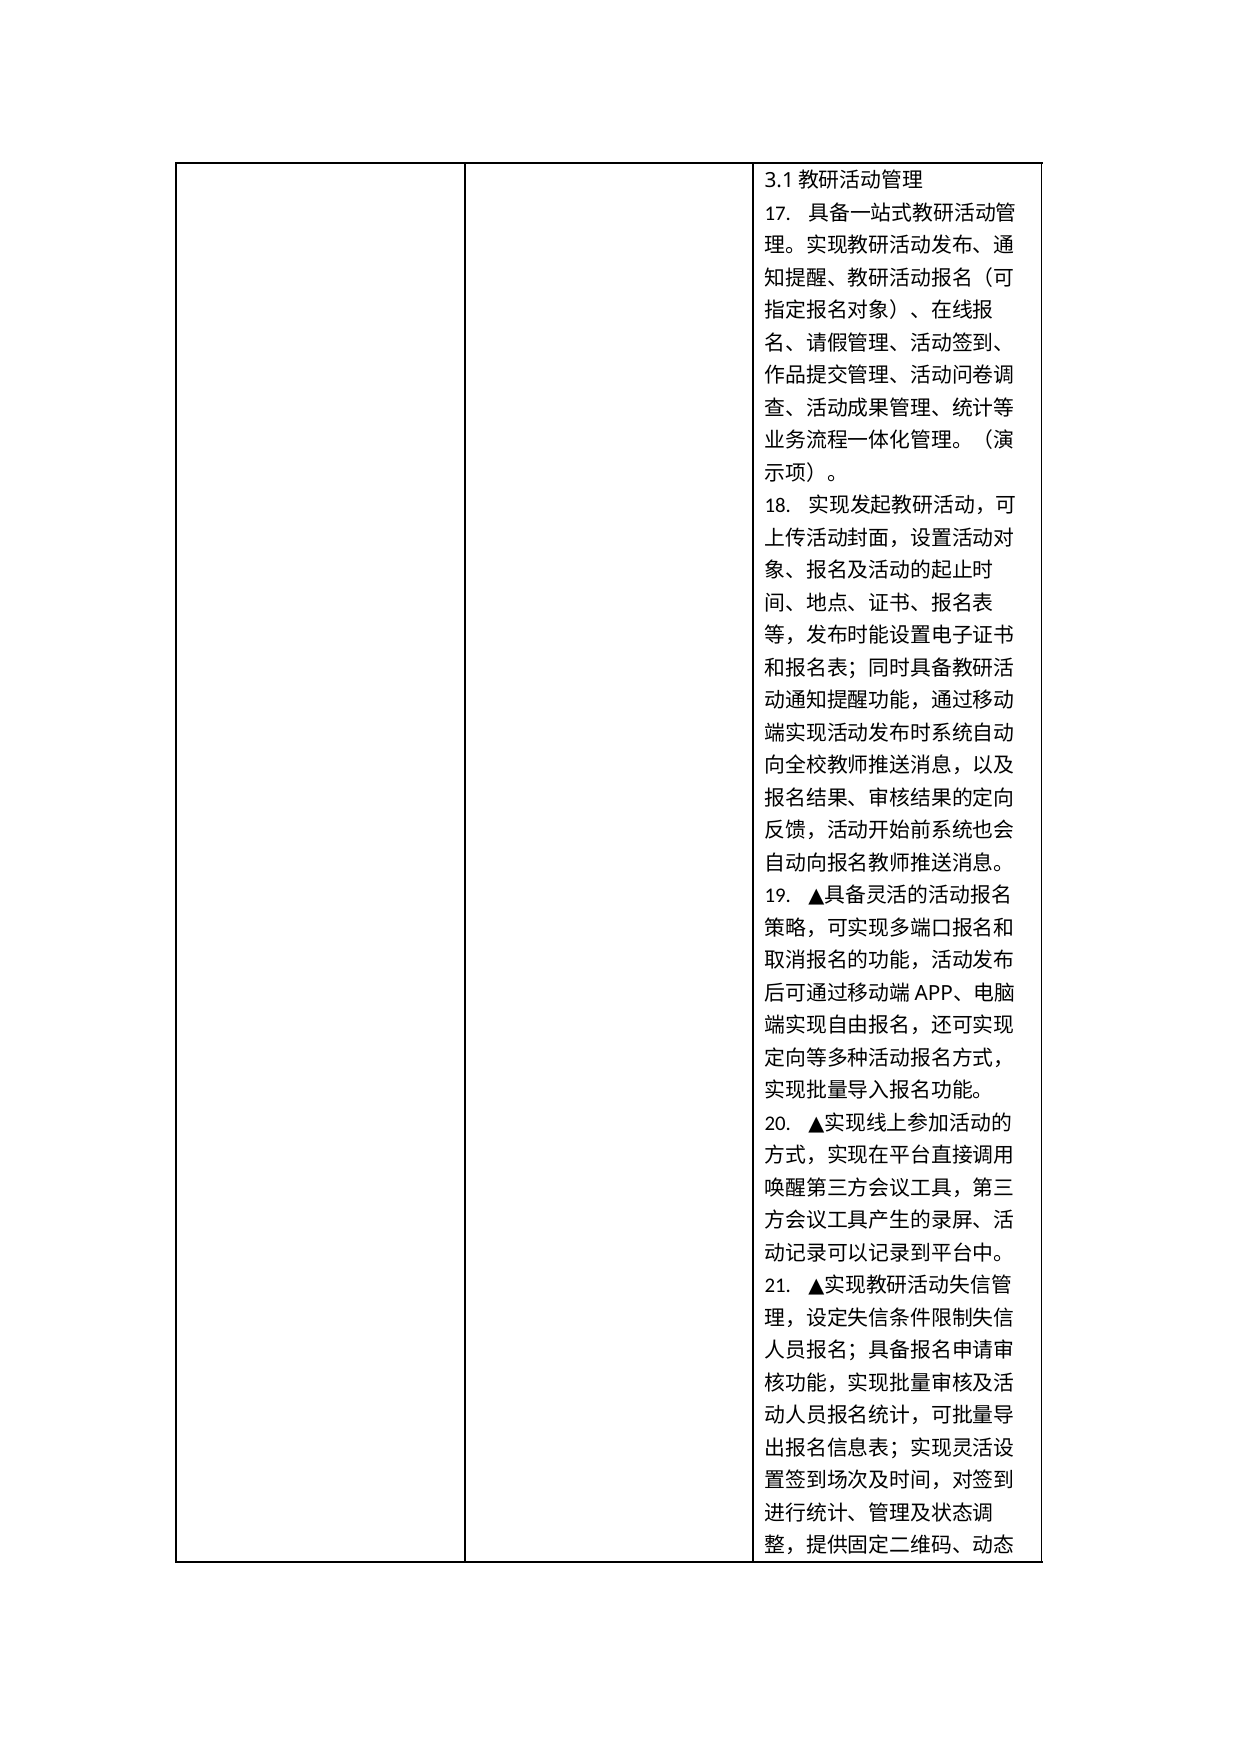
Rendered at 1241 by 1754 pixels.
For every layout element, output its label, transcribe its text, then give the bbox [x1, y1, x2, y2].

table_cell 5 [177, 164, 464, 1561]
table_cell [466, 164, 752, 1561]
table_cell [754, 164, 1041, 1561]
